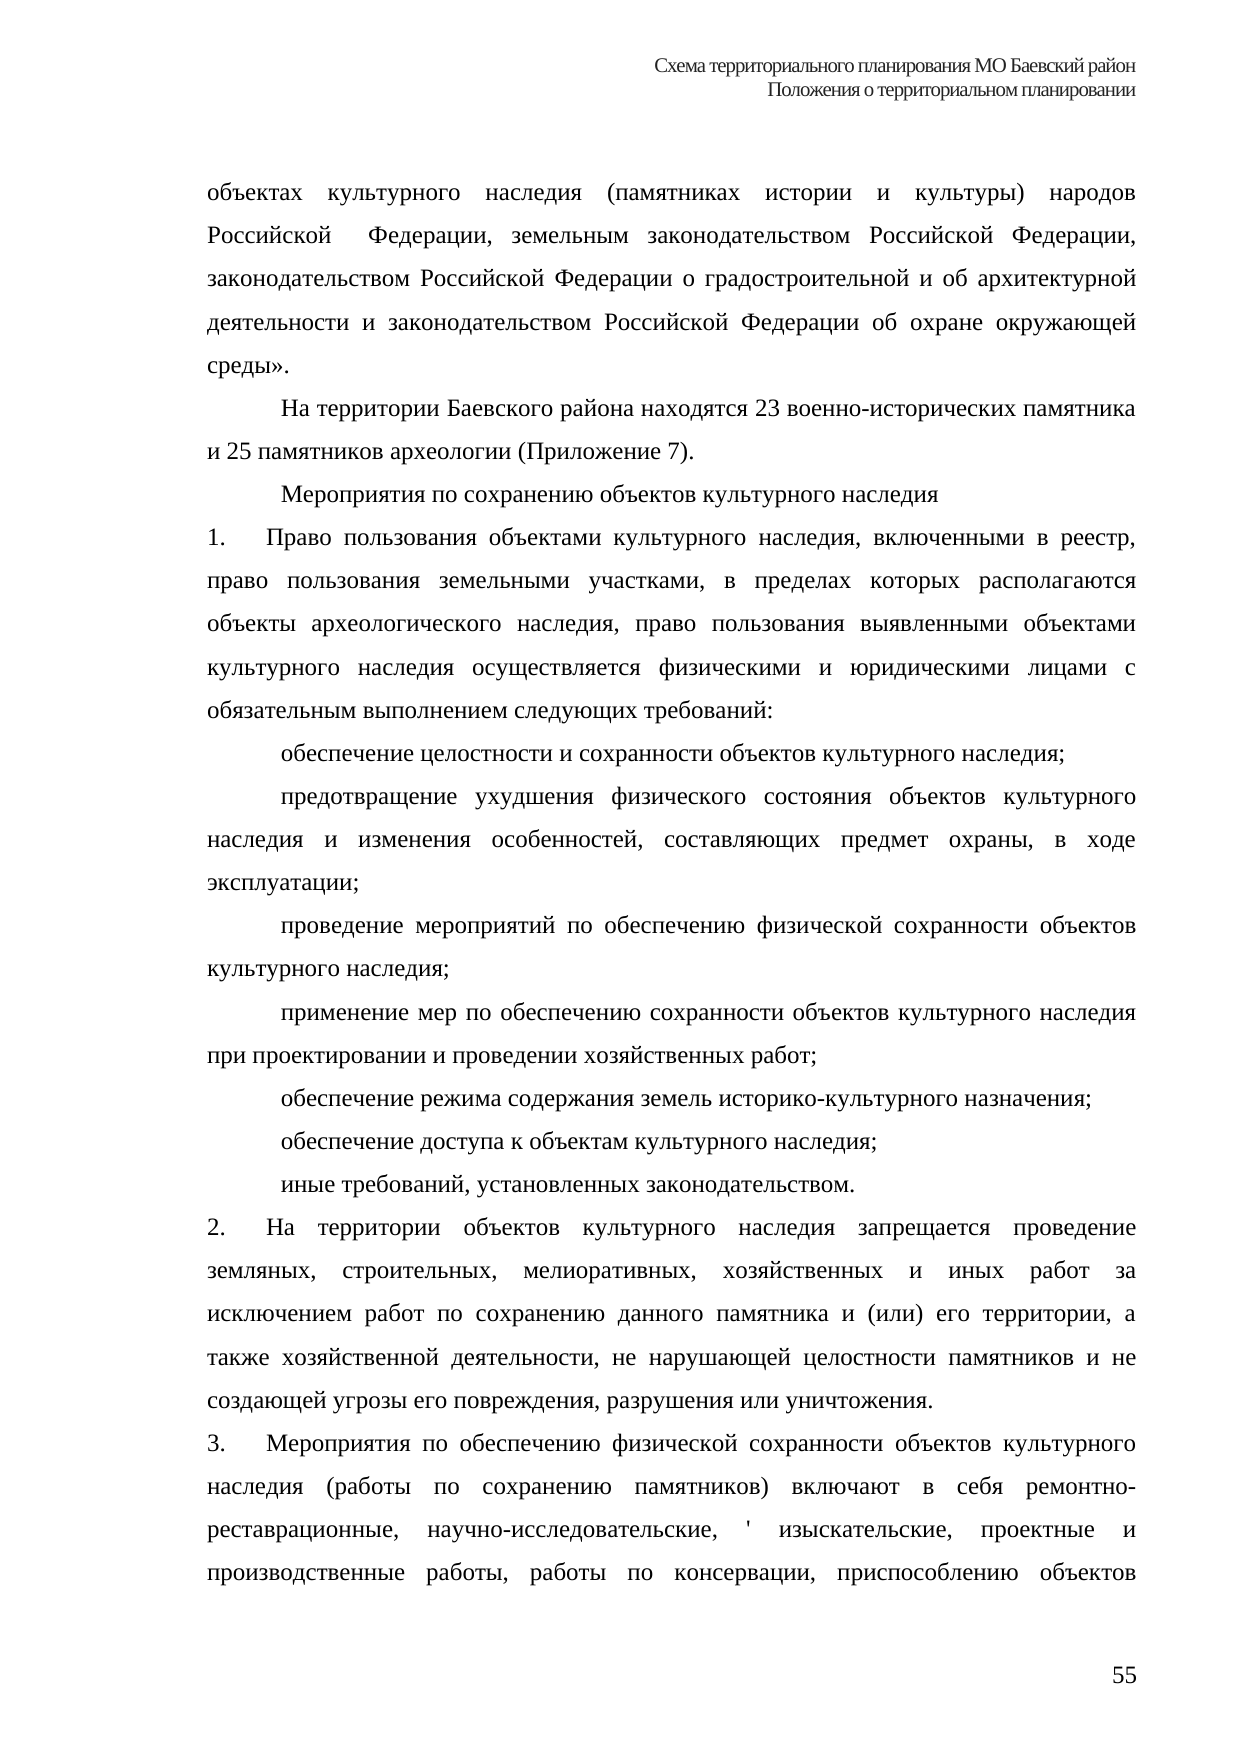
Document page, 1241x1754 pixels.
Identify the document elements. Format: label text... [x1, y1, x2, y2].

text Мероприятия по сохранению объектов культурного наследия [207, 479, 1137, 508]
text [207, 177, 1137, 378]
text 2. На территории объектов культурного наследия запрещается проведение земляных, строительных, мелиоративных, хозяйственных и иных работ за исключением работ по сохранению данного памятника и (или) его территории, а также хозяйственной деятельности, не нарушающей целостности памятников и не создающей угрозы его повреждения, разрушения или уничтожения. [207, 1212, 1137, 1413]
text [207, 1428, 1137, 1586]
text иные требований, установленных законодательством. [207, 1169, 1137, 1198]
text 1. Право пользования объектами культурного наследия, включенными в реестр, право пользования земельными участками, в пределах которых располагаются объекты археологического наследия, право пользования выявленными объектами культурного наследия осуществляется физическими и юридическими лицами с обязательным выполнением следующих требований: [207, 522, 1137, 723]
text применение мер по обеспечению сохранности объектов культурного наследия при проектировании и проведении хозяйственных работ; [207, 997, 1137, 1068]
text На территории Баевского района находятся 23 военно-исторических памятника и 25 памятников археологии (Приложение 7). [207, 393, 1137, 465]
text предотвращение ухудшения физического состояния объектов культурного наследия и изменения особенностей, составляющих предмет охраны, в ходе эксплуатации; [207, 781, 1137, 896]
text обеспечение целостности и сохранности объектов культурного наследия; [207, 738, 1137, 767]
text проведение мероприятий по обеспечению физической сохранности объектов культурного наследия; [207, 910, 1137, 982]
text обеспечение доступа к объектам культурного наследия; [207, 1126, 1137, 1155]
text обеспечение режима содержания земель историко-культурного назначения; [207, 1083, 1137, 1112]
